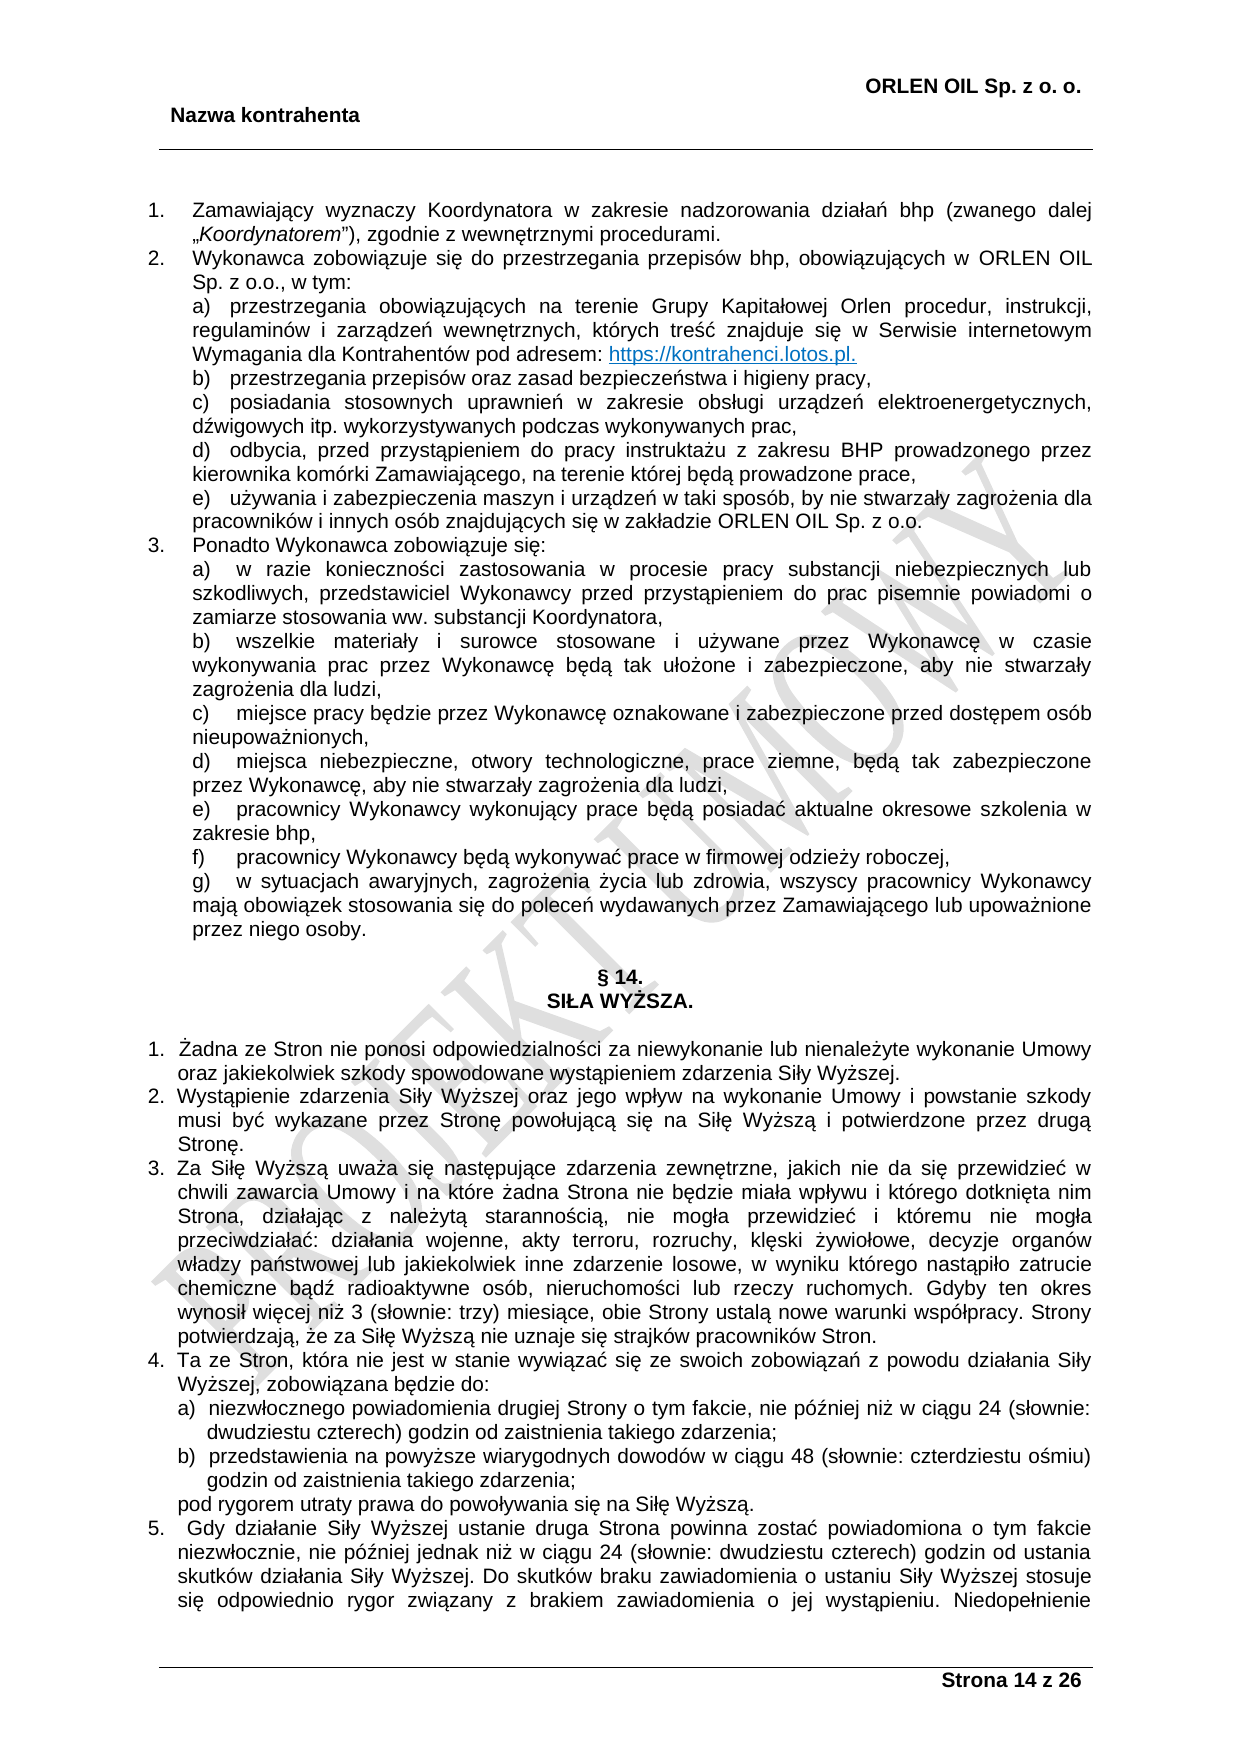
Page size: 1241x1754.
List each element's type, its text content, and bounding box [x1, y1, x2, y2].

list w sytuacjach awaryjnych, zagrożenia życia lub zdrowia, wszyscy pracownicy Wykonawcy mają obowiązek stosowania się do poleceń wydawanych przez Zamawiającego lub upoważnione przez niego osoby. [192, 869, 1093, 941]
text 1. Żadna ze Stron nie ponosi odpowiedzialności za niewykonanie lub nienależyte wykonanie Umowy oraz jakiekolwiek szkody spowodowane wystąpieniem zdarzenia Siły Wyższej. [148, 1036, 1093, 1084]
list posiadania stosownych uprawnień w zakresie obsługi urządzeń elektroenergetycznych, dźwigowych itp. wykorzystywanych podczas wykonywanych prac, [192, 389, 1093, 437]
text 4. Ta ze Stron, która nie jest w stanie wywiązać się ze swoich zobowiązań z powodu działania Siły Wyższej, zobowiązana będzie do: [148, 1348, 1093, 1396]
text § 14. [148, 964, 1093, 988]
text SIŁA WYŻSZA. [148, 988, 1093, 1012]
text 2. Wystąpienie zdarzenia Siły Wyższej oraz jego wpływ na wykonanie Umowy i powstanie szkody musi być wykazane przez Stronę powołującą się na Siłę Wyższą i potwierdzone przez drugą Stronę. [148, 1084, 1093, 1156]
list miejsca niebezpieczne, otwory technologiczne, prace ziemne, będą tak zabezpieczone przez Wykonawcę, aby nie stwarzały zagrożenia dla ludzi, [192, 749, 1093, 797]
text 3. Za Siłę Wyższą uważa się następujące zdarzenia zewnętrzne, jakich nie da się przewidzieć w chwili zawarcia Umowy i na które żadna Strona nie będzie miała wpływu i którego dotknięta nim Strona, działając z należytą starannością, nie mogła przewidzieć i któremu nie mogła przeciwdziałać: działania wojenne, akty terroru, rozruchy, klęski żywiołowe, decyzje organów władzy państwowej lub jakiekolwiek inne zdarzenie losowe, w wyniku którego nastąpiło zatrucie chemiczne bądź radioaktywne osób, nieruchomości lub rzeczy ruchomych. Gdyby ten okres wynosił więcej niż 3 (słownie: trzy) miesiące, obie Strony ustalą nowe warunki współpracy. Strony potwierdzają, że za Siłę Wyższą nie uznaje się strajków pracowników Stron. [148, 1156, 1093, 1348]
list w razie konieczności zastosowania w procesie pracy substancji niebezpiecznych lub szkodliwych, przedstawiciel Wykonawcy przed przystąpieniem do prac pisemnie powiadomi o zamiarze stosowania ww. substancji Koordynatora, [192, 557, 1093, 629]
list Wykonawca zobowiązuje się do przestrzegania przepisów bhp, obowiązujących w ORLEN OIL Sp. z o.o., w tym: [148, 246, 1093, 294]
list odbycia, przed przystąpieniem do pracy instruktażu z zakresu BHP prowadzonego przez kierownika komórki Zamawiającego, na terenie której będą prowadzone prace, [192, 437, 1093, 485]
list pracownicy Wykonawcy będą wykonywać prace w firmowej odzieży roboczej, [192, 845, 1093, 869]
list Ponadto Wykonawca zobowiązuje się: [148, 533, 1093, 557]
list przestrzegania obowiązujących na terenie Grupy Kapitałowej Orlen procedur, instrukcji, regulaminów i zarządzeń wewnętrznych, których treść znajduje się w Serwisie internetowym Wymagania dla Kontrahentów pod adresem: https://kontrahenci.lotos.pl. [192, 294, 1093, 366]
list wszelkie materiały i surowce stosowane i używane przez Wykonawcę w czasie wykonywania prac przez Wykonawcę będą tak ułożone i zabezpieczone, aby nie stwarzały zagrożenia dla ludzi, [192, 629, 1093, 701]
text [148, 1516, 1093, 1611]
text a) niezwłocznego powiadomienia drugiej Strony o tym fakcie, nie później niż w ciągu 24 (słownie: dwudziestu czterech) godzin od zaistnienia takiego zdarzenia; [177, 1396, 1093, 1444]
text pod rygorem utraty prawa do powoływania się na Siłę Wyższą. [177, 1492, 1093, 1516]
list pracownicy Wykonawcy wykonujący prace będą posiadać aktualne okresowe szkolenia w zakresie bhp, [192, 797, 1093, 845]
text b) przedstawienia na powyższe wiarygodnych dowodów w ciągu 48 (słownie: czterdziestu ośmiu) godzin od zaistnienia takiego zdarzenia; [177, 1444, 1093, 1492]
list Zamawiający wyznaczy Koordynatora w zakresie nadzorowania działań bhp (zwanego dalej „Koordynatorem”), zgodnie z wewnętrznymi procedurami. [148, 198, 1093, 246]
list przestrzegania przepisów oraz zasad bezpieczeństwa i higieny pracy, [192, 366, 1093, 389]
list miejsce pracy będzie przez Wykonawcę oznakowane i zabezpieczone przed dostępem osób nieupoważnionych, [192, 701, 1093, 749]
list używania i zabezpieczenia maszyn i urządzeń w taki sposób, by nie stwarzały zagrożenia dla pracowników i innych osób znajdujących się w zakładzie ORLEN OIL Sp. z o.o. [192, 485, 1093, 533]
